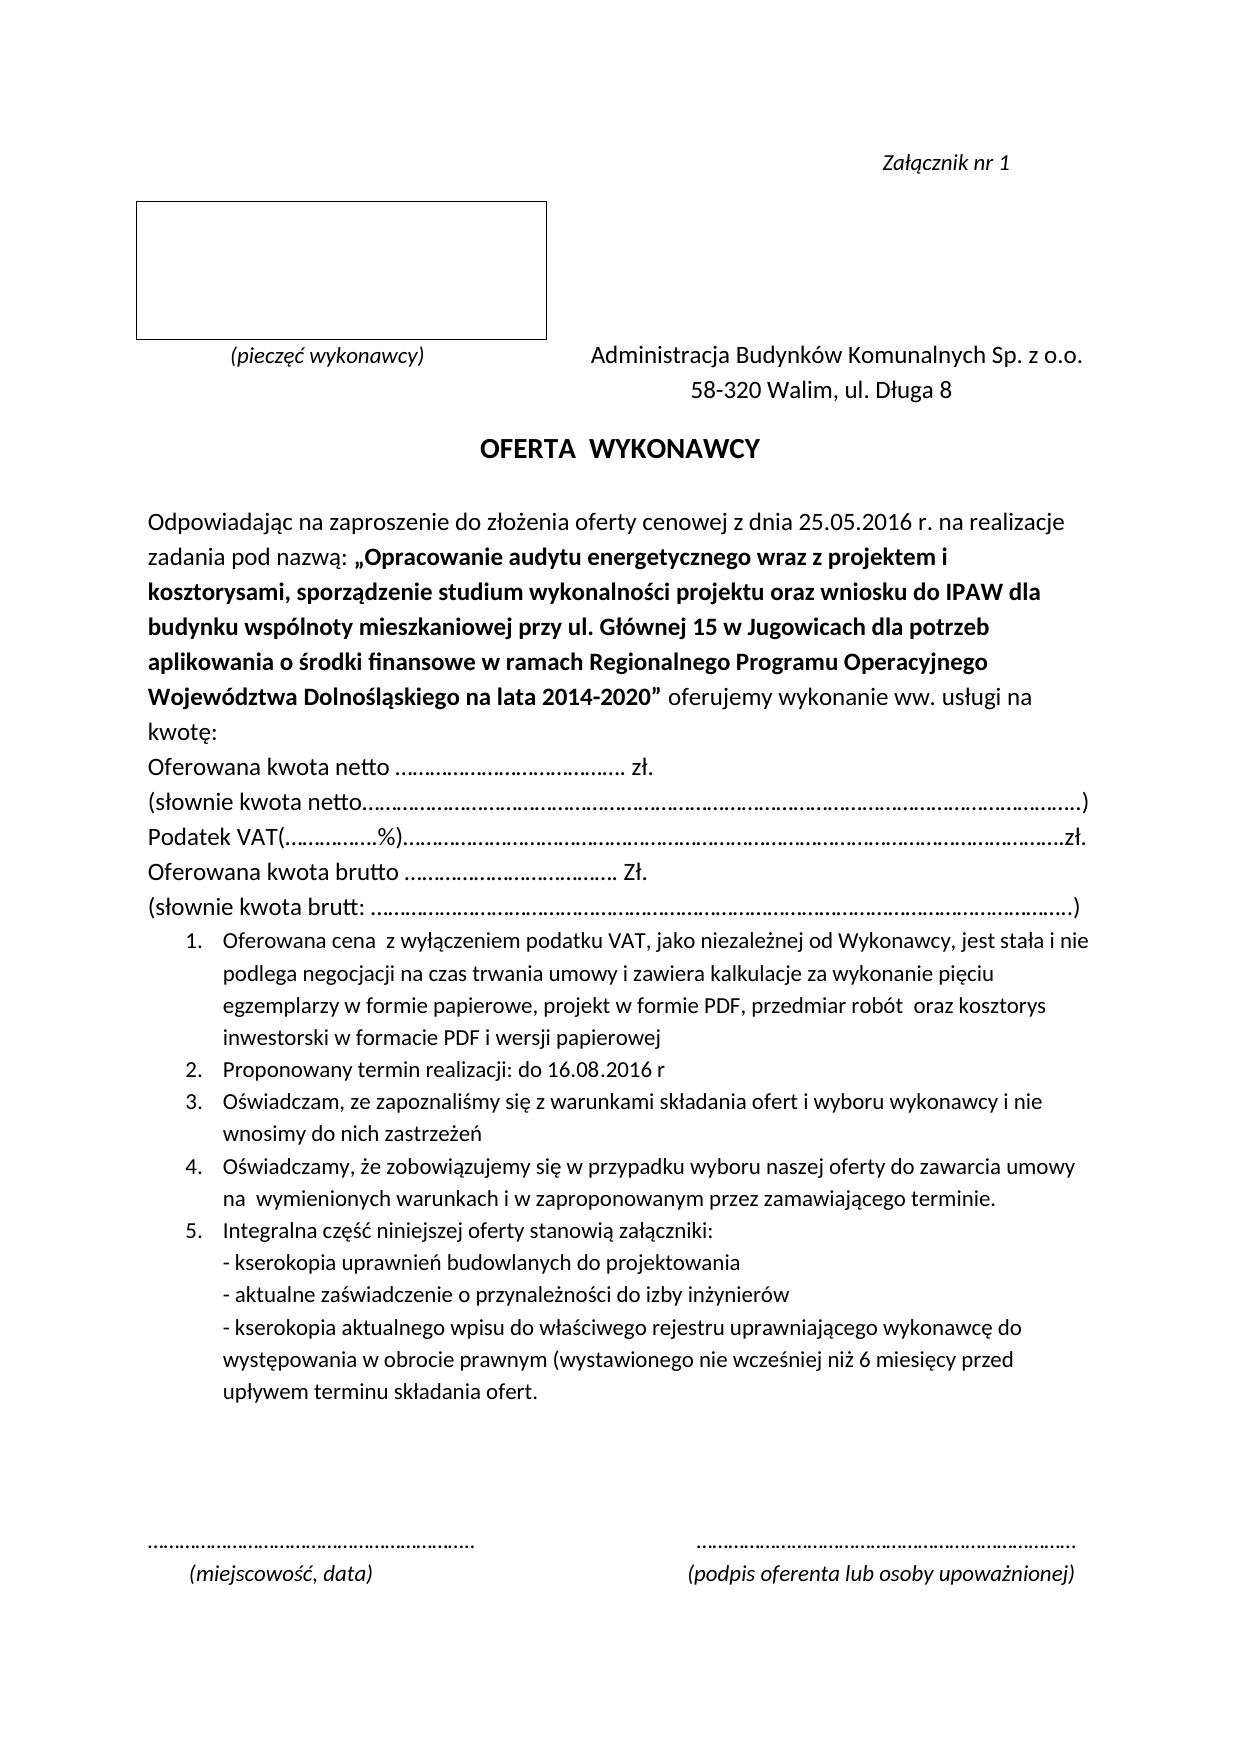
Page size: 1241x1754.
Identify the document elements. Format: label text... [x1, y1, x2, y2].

text (słownie kwota netto……………………………………………………………………………………………………………..) [148, 786, 1093, 817]
list - kserokopia uprawnień budowlanych do projektowania [223, 1248, 1093, 1276]
list Oświadczam, ze zapoznaliśmy się z warunkami składania ofert i wyboru wykonawcy i nie wnosimy do nich zastrzeżeń [185, 1087, 1093, 1148]
list Proponowany termin realizacji: do 16.08.2016 r [185, 1055, 1093, 1083]
text Odpowiadając na zaproszenie do złożenia oferty cenowej z dnia 25.05.2016 r. na realizacje zadania pod nazwą: „Opracowanie audytu energetycznego wraz z projektem i kosztorysami, sporządzenie studium wykonalności projektu oraz wniosku do IPAW dla budynku wspólnoty mieszkaniowej przy ul. Głównej 15 w Jugowicach dla potrzeb aplikowania o środki finansowe w ramach Regionalnego Programu Operacyjnego Województwa Dolnośląskiego na lata 2014-2020” oferujemy wykonanie ww. usługi na kwotę: [148, 506, 1093, 747]
list Oświadczamy, że zobowiązujemy się w przypadku wyboru naszej oferty do zawarcia umowy na wymienionych warunkach i w zaproponowanym przez zamawiającego terminie. [185, 1152, 1093, 1212]
list Integralna część niniejszej oferty stanowią załączniki: [185, 1216, 1093, 1244]
table_header [137, 202, 546, 339]
text Oferowana kwota netto …………………………………. zł. [148, 751, 1093, 782]
text (pieczęć wykonawcy) Administracja Budynków Komunalnych Sp. z o.o. [148, 340, 1093, 370]
list Oferowana cena z wyłączeniem podatku VAT, jako niezależnej od Wykonawcy, jest stała i nie podlega negocjacji na czas trwania umowy i zawiera kalkulacje za wykonanie pięciu egzemplarzy w formie papierowe, projekt w formie PDF, przedmiar robót oraz kosztorys inwestorski w formacie PDF i wersji papierowej [185, 926, 1093, 1051]
text Załącznik nr 1 [148, 148, 1093, 176]
text (słownie kwota brutt: …………………………………………………………………………………………………………..) [148, 891, 1093, 922]
text …………………………………………………….. ……………………………………………………………… [148, 1527, 1093, 1555]
text (miejscowość, data) (podpis oferenta lub osoby upoważnionej) [148, 1559, 1093, 1587]
text Oferowana kwota brutto ………………………………. Zł. [148, 856, 1093, 887]
text OFERTA WYKONAWCY [148, 431, 1093, 466]
text 58-320 Walim, ul. Długa 8 [148, 375, 1093, 405]
list - aktualne zaświadczenie o przynależności do izby inżynierów [223, 1281, 1093, 1308]
text Podatek VAT(…………….%)…………………………………………………………………………………………………….zł. [148, 821, 1093, 852]
list - kserokopia aktualnego wpisu do właściwego rejestru uprawniającego wykonawcę do występowania w obrocie prawnym (wystawionego nie wcześniej niż 6 miesięcy przed upływem terminu składania ofert. [223, 1313, 1093, 1405]
